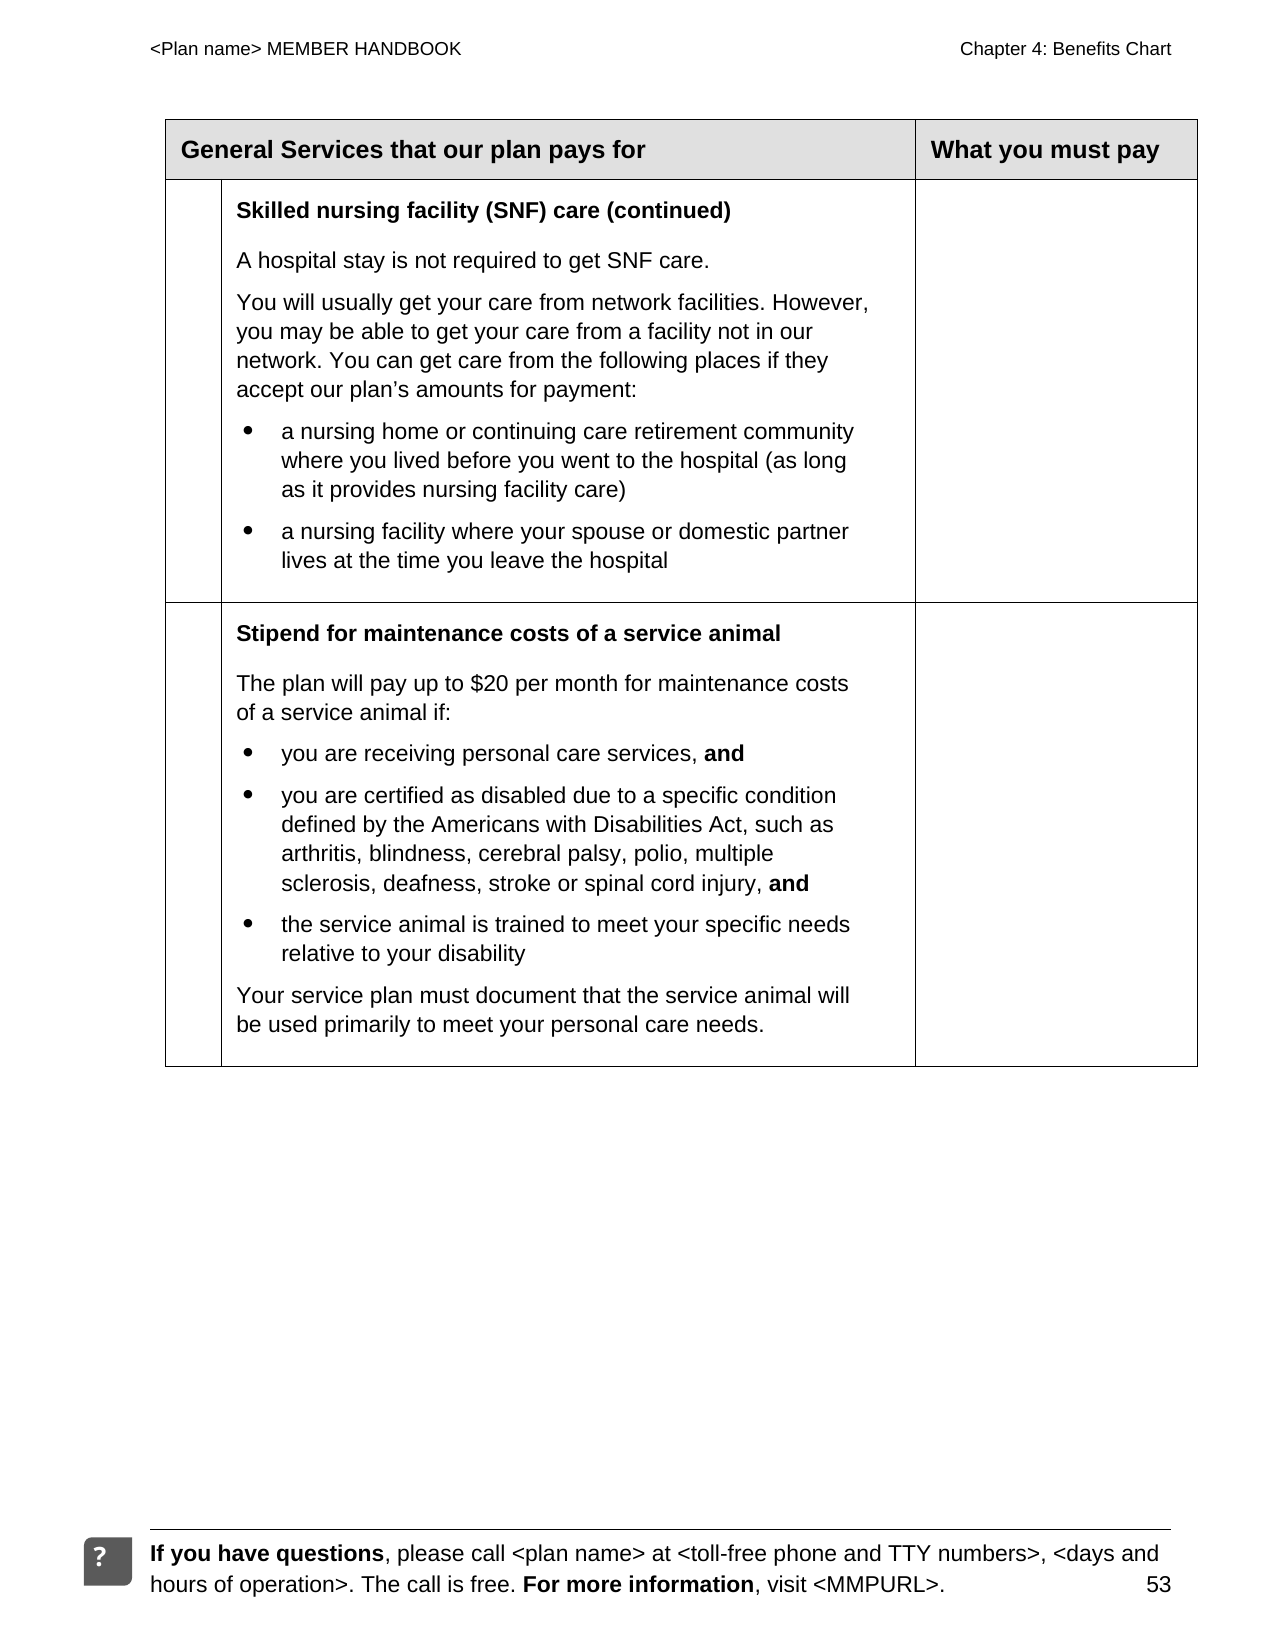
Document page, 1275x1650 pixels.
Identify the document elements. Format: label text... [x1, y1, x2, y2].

table_cell Skilled nursing facility (SNF) care (continued) A hospital stay is not required to get SNF care. You will usually get your care from network facilities. However, you may be able to get your care from a facility not in our network. You can get care from the following places if they accept our plan’s amounts for payment: a nursing home or continuing care retirement community where you lived before you went to the hospital (as long as it provides nursing facility care) a nursing facility where your spouse or domestic partner lives at the time you leave the hospital [222, 180, 915, 602]
table_header What you must pay [916, 120, 1197, 179]
table_header General Services that our plan pays for [166, 120, 915, 179]
table_cell [916, 180, 1197, 602]
table_cell [166, 603, 221, 1066]
table_cell [916, 603, 1197, 1066]
table_cell [166, 180, 221, 602]
table_cell Stipend for maintenance costs of a service animal The plan will pay up to $20 per month for maintenance costs of a service animal if: you are receiving personal care services, and you are certified as disabled due to a specific condition defined by the Americans with Disabilities Act, such as arthritis, blindness, cerebral palsy, polio, multiple sclerosis, deafness, stroke or spinal cord injury, and the service animal is trained to meet your specific needs relative to your disability Your service plan must document that the service animal will be used primarily to meet your personal care needs. [222, 603, 915, 1066]
